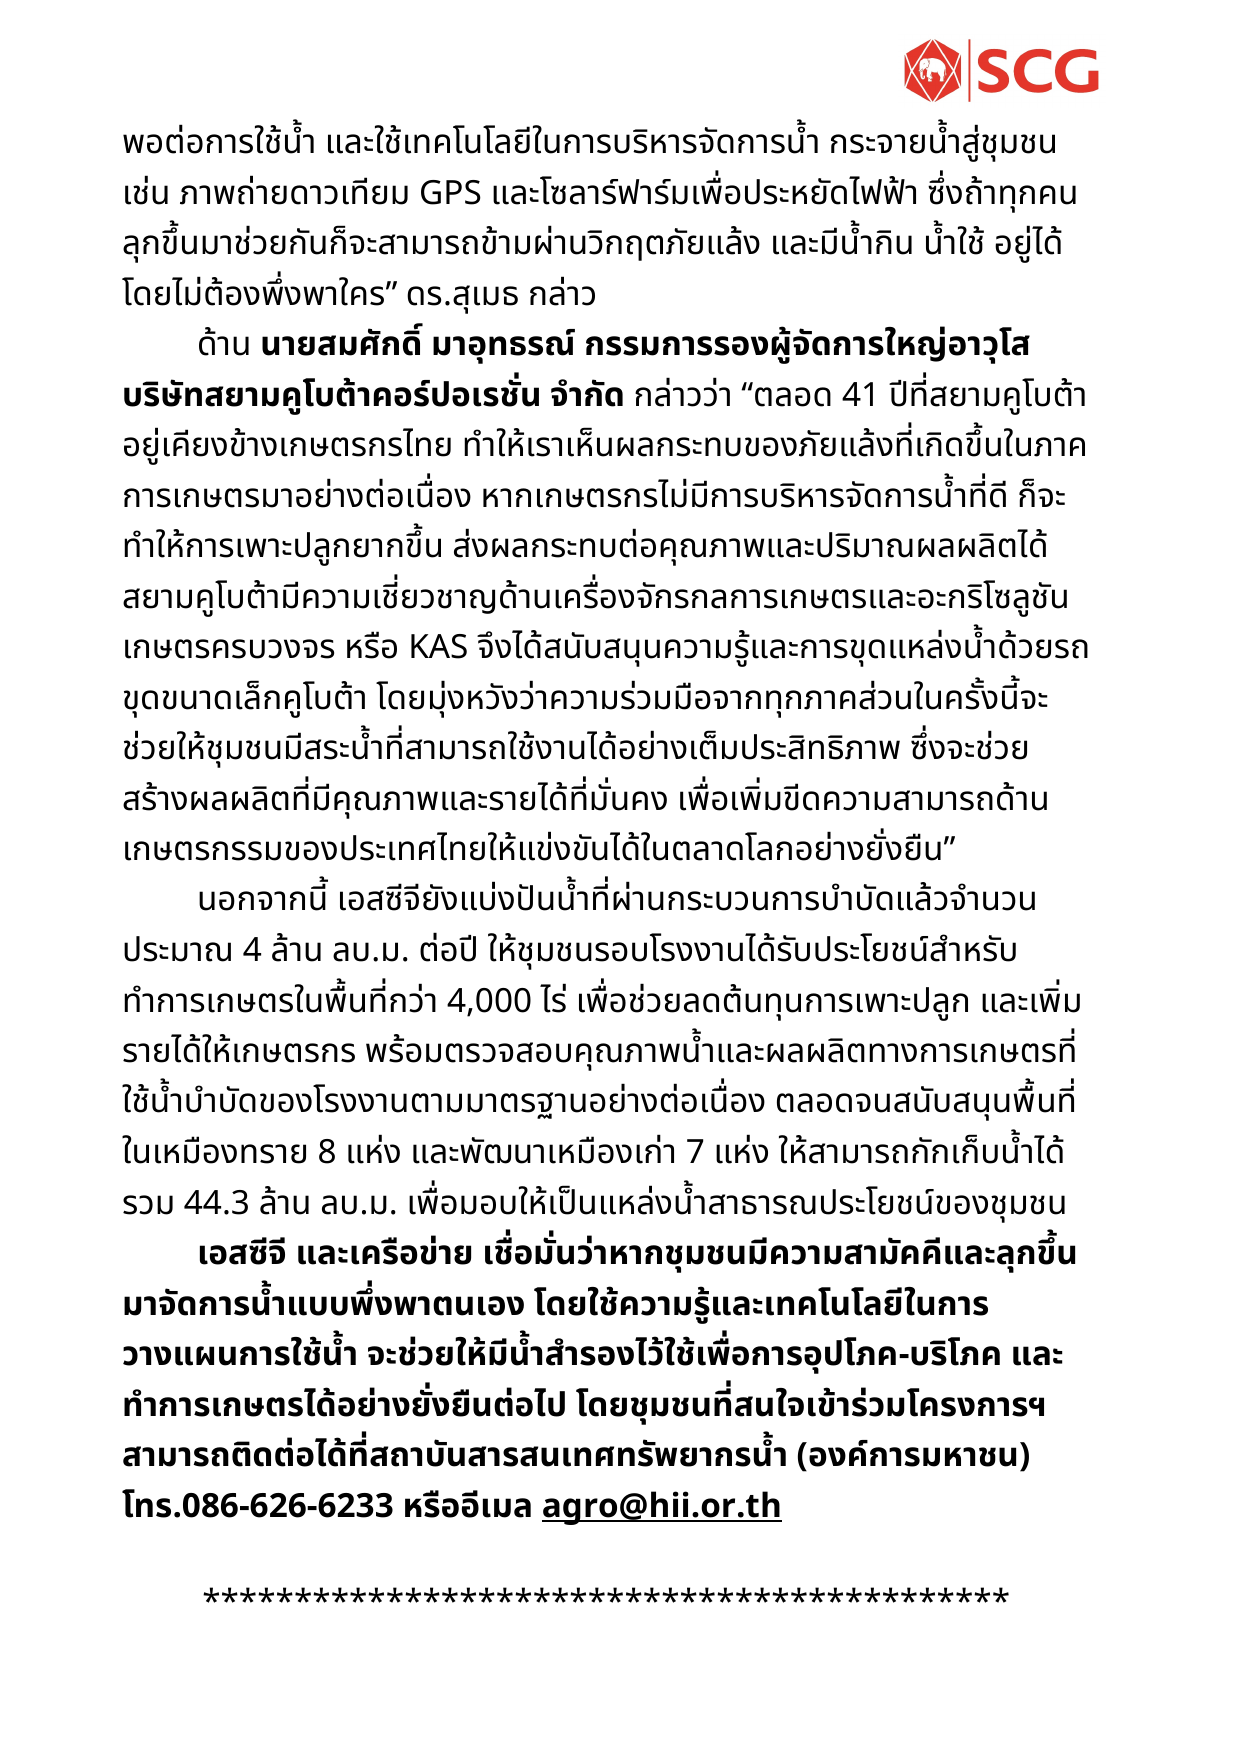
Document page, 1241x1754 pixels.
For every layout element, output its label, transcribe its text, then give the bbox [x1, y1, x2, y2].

text เอสซีจี และเครือข่าย เชื่อมั่นว่าหากชุมชนมีความสามัคคีและลุกขึ้นมาจัดการน้ำแบบพึ่งพาตนเอง โดยใช้ความรู้และเทคโนโลยีในการวางแผนการใช้น้ำ จะช่วยให้มีน้ำสำรองไว้ใช้เพื่อการอุปโภค-บริโภค และทำการเกษตรได้อย่างยั่งยืนต่อไป โดยชุมชนที่สนใจเข้าร่วมโครงการฯ สามารถติดต่อได้ที่สถาบันสารสนเทศทรัพยากรน้ำ (องค์การมหาชน) โทร.086-626-6233 หรืออีเมล agro@hii.or.th [122, 1229, 1090, 1532]
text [122, 118, 1090, 320]
picture [897, 34, 1107, 108]
text ******************************************** [122, 1578, 1090, 1623]
text นอกจากนี้ เอสซีจียังแบ่งปันน้ำที่ผ่านกระบวนการบำบัดแล้วจำนวนประมาณ 4 ล้าน ลบ.ม. ต่อปี ให้ชุมชนรอบโรงงานได้รับประโยชน์สำหรับทำการเกษตรในพื้นที่กว่า 4,000 ไร่ เพื่อช่วยลดต้นทุนการเพาะปลูก และเพิ่มรายได้ให้เกษตรกร พร้อมตรวจสอบคุณภาพน้ำและผลผลิตทางการเกษตรที่ใช้น้ำบำบัดของโรงงานตามมาตรฐานอย่างต่อเนื่อง ตลอดจนสนับสนุนพื้นที่ในเหมืองทราย 8 แห่ง และพัฒนาเหมืองเก่า 7 แห่ง ให้สามารถกักเก็บน้ำได้รวม 44.3 ล้าน ลบ.ม. เพื่อมอบให้เป็นแหล่งน้ำสาธารณประโยชน์ของชุมชน [122, 875, 1090, 1229]
text ด้าน นายสมศักดิ์ มาอุทธรณ์ กรรมการรองผู้จัดการใหญ่อาวุโส บริษัทสยามคูโบต้าคอร์ปอเรชั่น จำกัด กล่าวว่า “ตลอด 41 ปีที่สยามคูโบต้าอยู่เคียงข้างเกษตรกรไทย ทำให้เราเห็นผลกระทบของภัยแล้งที่เกิดขึ้นในภาคการเกษตรมาอย่างต่อเนื่อง หากเกษตรกรไม่มีการบริหารจัดการน้ำที่ดี ก็จะทำให้การเพาะปลูกยากขึ้น ส่งผลกระทบต่อคุณภาพและปริมาณผลผลิตได้ สยามคูโบต้ามีความเชี่ยวชาญด้านเครื่องจักรกลการเกษตรและอะกริโซลูชันเกษตรครบวงจร หรือ KAS จึงได้สนับสนุนความรู้และการขุดแหล่งน้ำด้วยรถขุดขนาดเล็กคูโบต้า โดยมุ่งหวังว่าความร่วมมือจากทุกภาคส่วนในครั้งนี้จะช่วยให้ชุมชนมีสระน้ำที่สามารถใช้งานได้อย่างเต็มประสิทธิภาพ ซึ่งจะช่วยสร้างผลผลิตที่มีคุณภาพและรายได้ที่มั่นคง เพื่อเพิ่มขีดความสามารถด้านเกษตรกรรมของประเทศไทยให้แข่งขันได้ในตลาดโลกอย่างยั่งยืน” [122, 320, 1090, 875]
